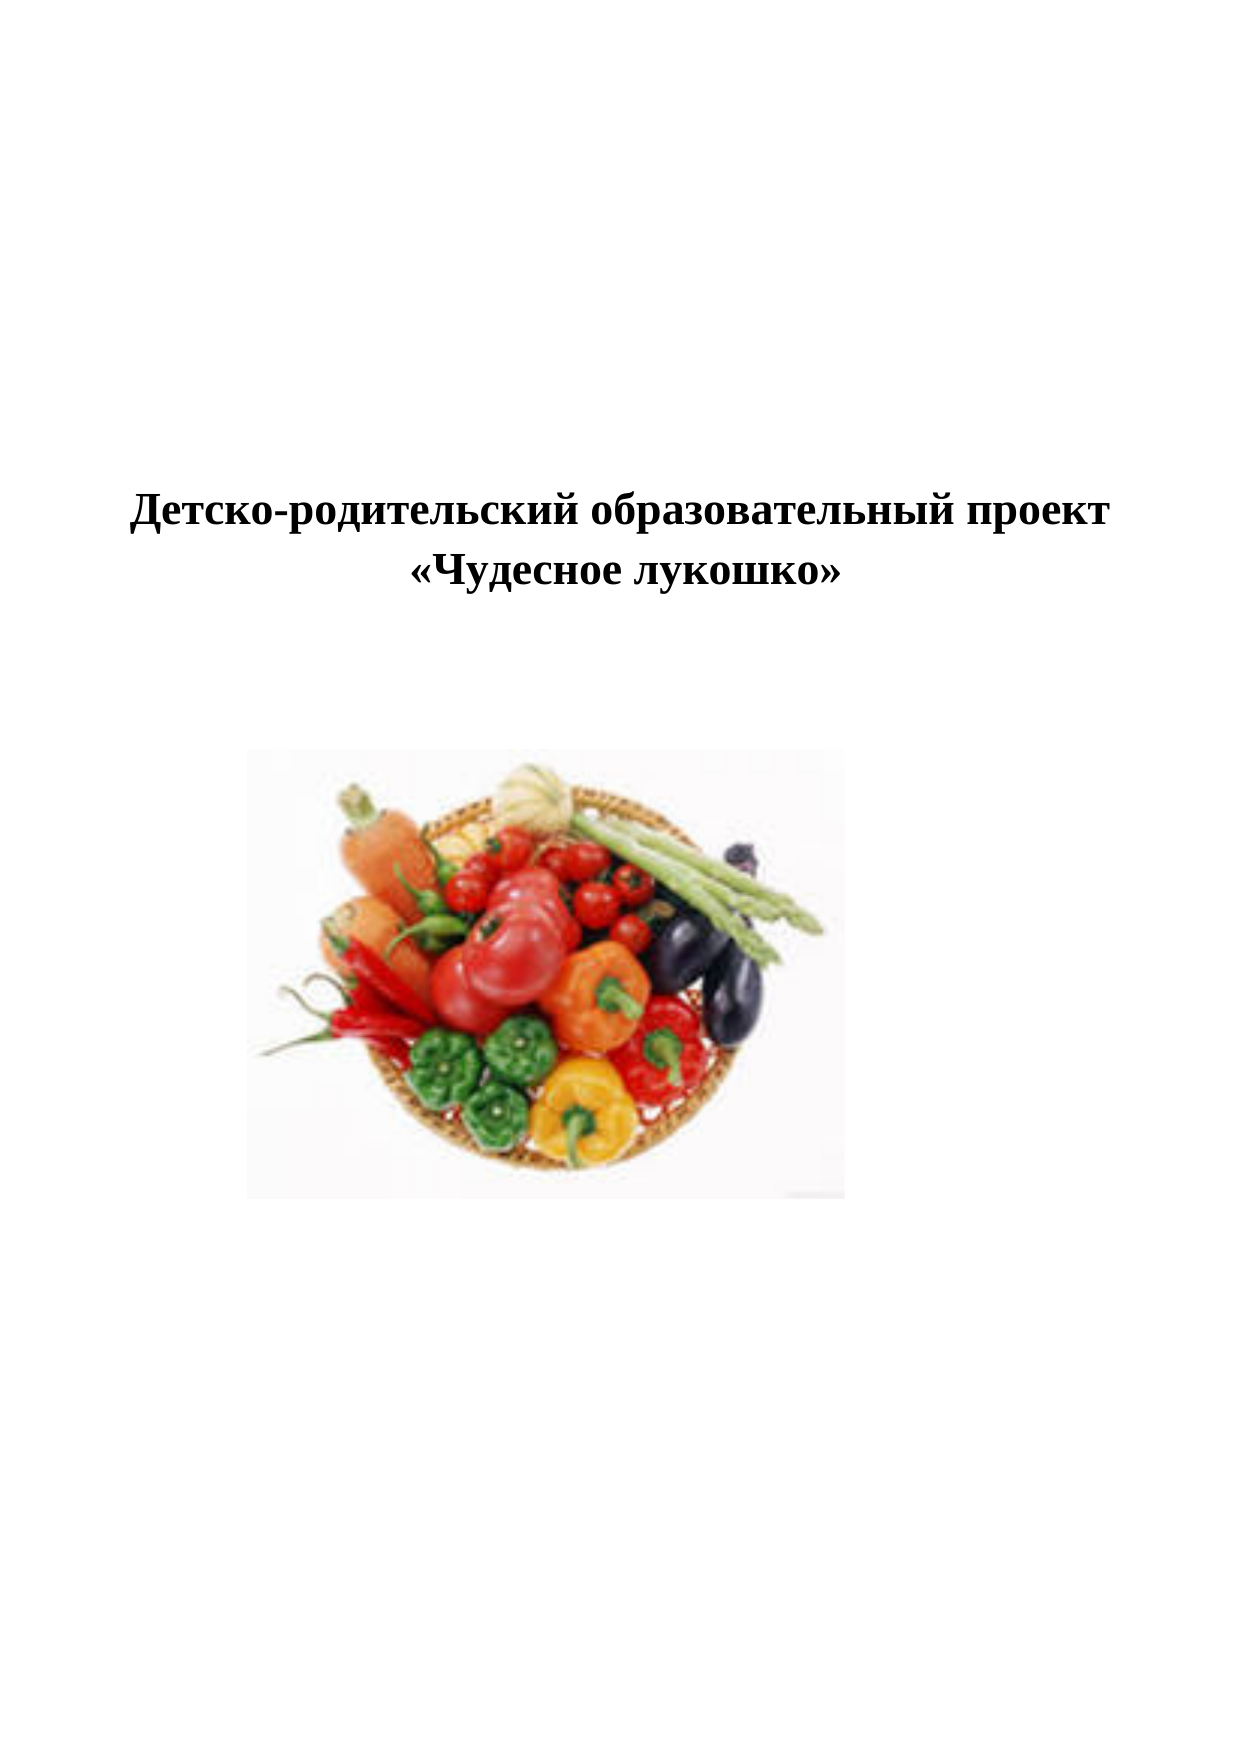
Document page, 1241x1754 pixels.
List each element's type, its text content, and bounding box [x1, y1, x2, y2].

text «Чудесное лукошко» [118, 542, 1122, 594]
text Детско-родительский образовательный проект [118, 481, 1122, 534]
picture [246, 749, 845, 1199]
